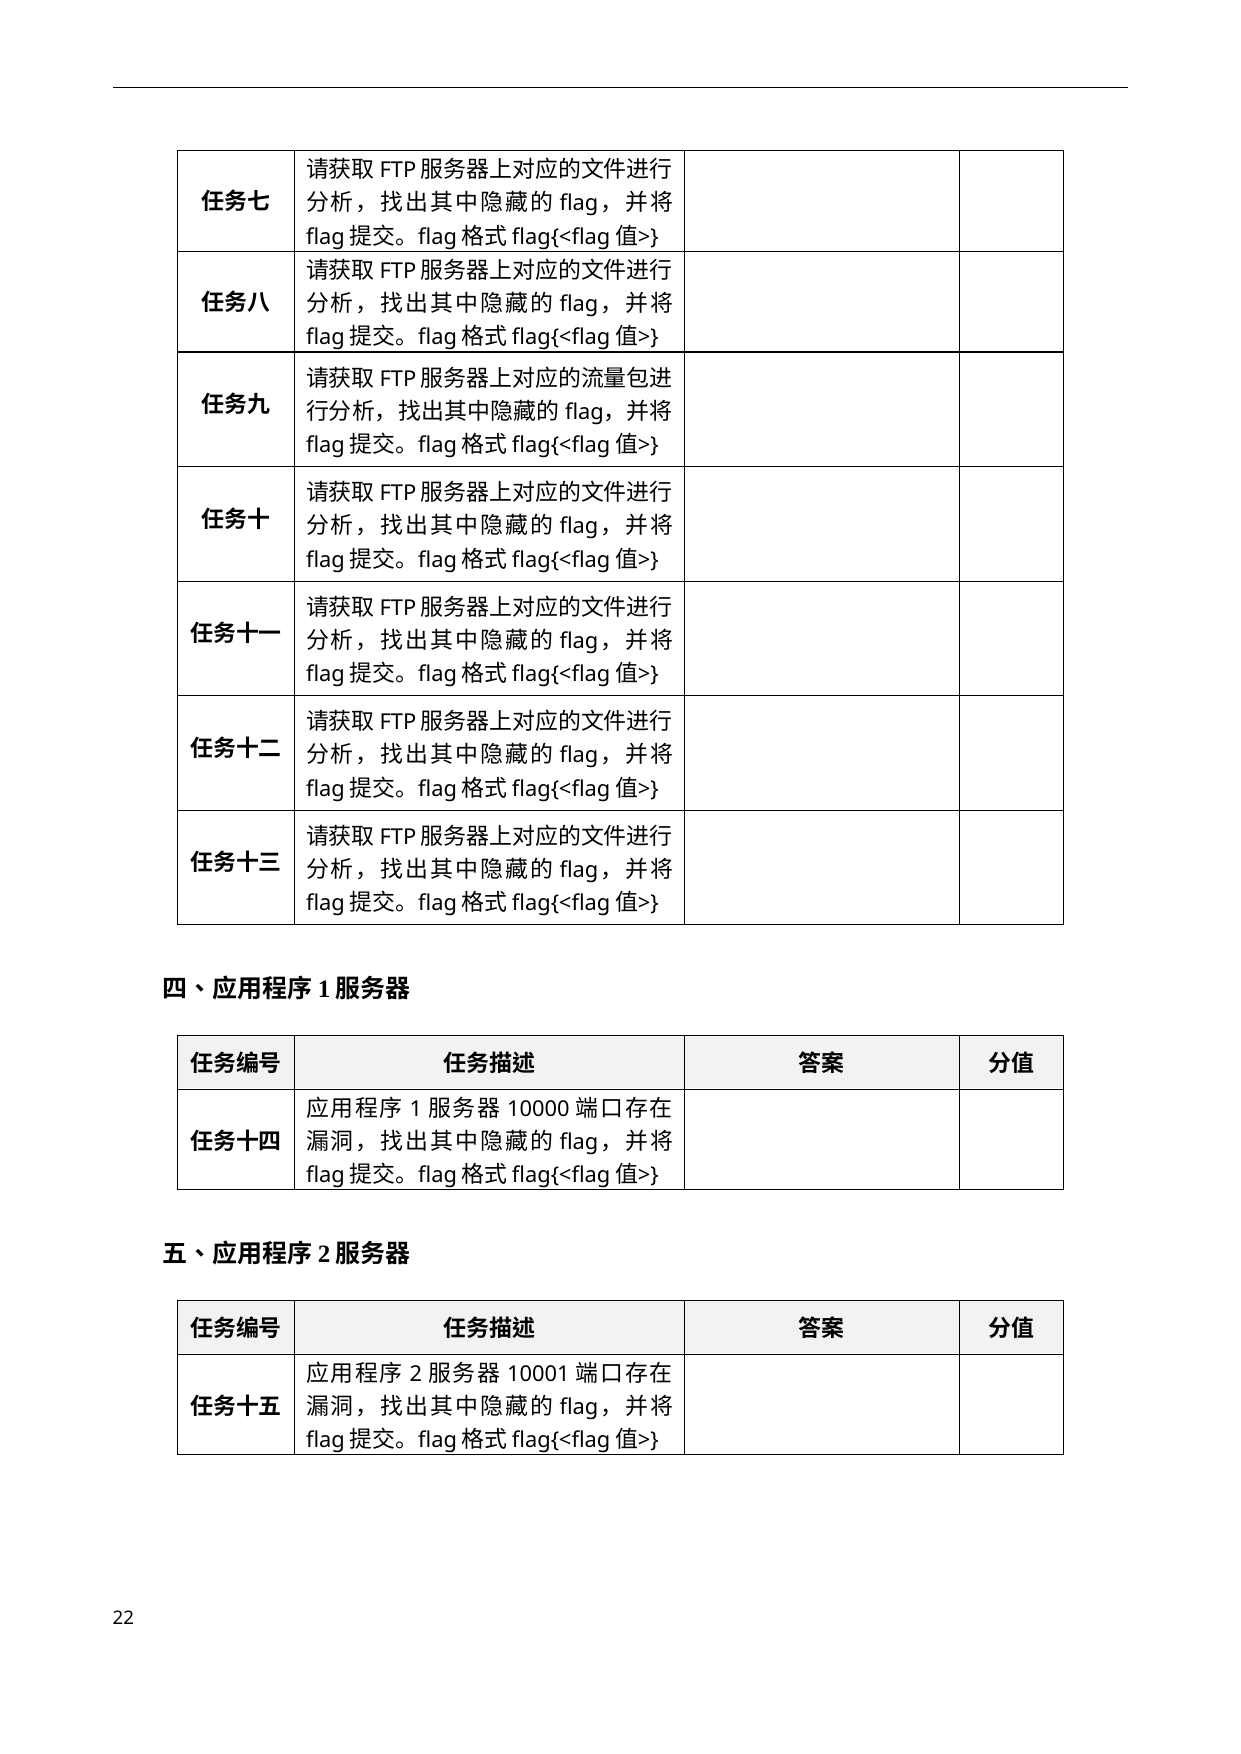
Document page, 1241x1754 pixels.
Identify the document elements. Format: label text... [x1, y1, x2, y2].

table_cell 任务九 [178, 353, 294, 466]
table_cell 任务十二 [178, 696, 294, 810]
table_cell 任务十五 [178, 1355, 294, 1454]
table_cell [685, 1090, 959, 1189]
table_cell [295, 252, 684, 351]
table_header 答案 [685, 1301, 959, 1353]
table_cell 应用程序1服务器10000端口存在漏洞，找出其中隐藏的flag，并将flag提交。flag格式flag{<flag值>} [295, 1090, 684, 1189]
table_cell 任务十四 [178, 1090, 294, 1189]
table_cell [685, 1355, 959, 1454]
table_cell [685, 353, 959, 466]
table_header 任务描述 [295, 1301, 684, 1353]
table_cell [295, 151, 684, 251]
table_cell 任务十三 [178, 811, 294, 924]
table_cell [960, 811, 1063, 924]
table_cell 任务七 [178, 151, 294, 251]
text 五、应用程序2服务器 [112, 1233, 1128, 1270]
table_header 答案 [685, 1036, 959, 1088]
table_cell [960, 1090, 1063, 1189]
table_cell [685, 467, 959, 581]
table_cell 请获取FTP服务器上对应的文件进行分析，找出其中隐藏的flag，并将flag提交。flag格式flag{<flag值>} [295, 811, 684, 924]
table_cell 应用程序2服务器10001端口存在漏洞，找出其中隐藏的flag，并将flag提交。flag格式flag{<flag值>} [295, 1355, 684, 1454]
table_cell 请获取FTP服务器上对应的文件进行分析，找出其中隐藏的flag，并将flag提交。flag格式flag{<flag值>} [295, 467, 684, 581]
table_cell 请获取FTP服务器上对应的文件进行分析，找出其中隐藏的flag，并将flag提交。flag格式flag{<flag值>} [295, 696, 684, 810]
table_header 分值 [960, 1036, 1063, 1088]
table_cell [685, 696, 959, 810]
table_cell [960, 151, 1063, 251]
table_cell 任务十 [178, 467, 294, 581]
table_cell [960, 353, 1063, 466]
table_cell [685, 582, 959, 695]
table_cell [960, 582, 1063, 695]
table_header 任务编号 [178, 1301, 294, 1353]
table_cell [960, 467, 1063, 581]
table_cell 请获取FTP服务器上对应的文件进行分析，找出其中隐藏的flag，并将flag提交。flag格式flag{<flag值>} [295, 582, 684, 695]
table_cell [960, 252, 1063, 351]
table_cell 任务八 [178, 252, 294, 351]
table_header 任务描述 [295, 1036, 684, 1088]
table_header 分值 [960, 1301, 1063, 1353]
text 四、应用程序1服务器 [112, 968, 1128, 1005]
table_cell [685, 151, 959, 251]
table_cell 任务十一 [178, 582, 294, 695]
table_cell [685, 252, 959, 351]
table_cell 请获取FTP服务器上对应的流量包进行分析，找出其中隐藏的flag，并将flag提交。flag格式flag{<flag值>} [295, 353, 684, 466]
table_cell [685, 811, 959, 924]
table_cell [960, 1355, 1063, 1454]
table_cell [960, 696, 1063, 810]
table_header 任务编号 [178, 1036, 294, 1088]
